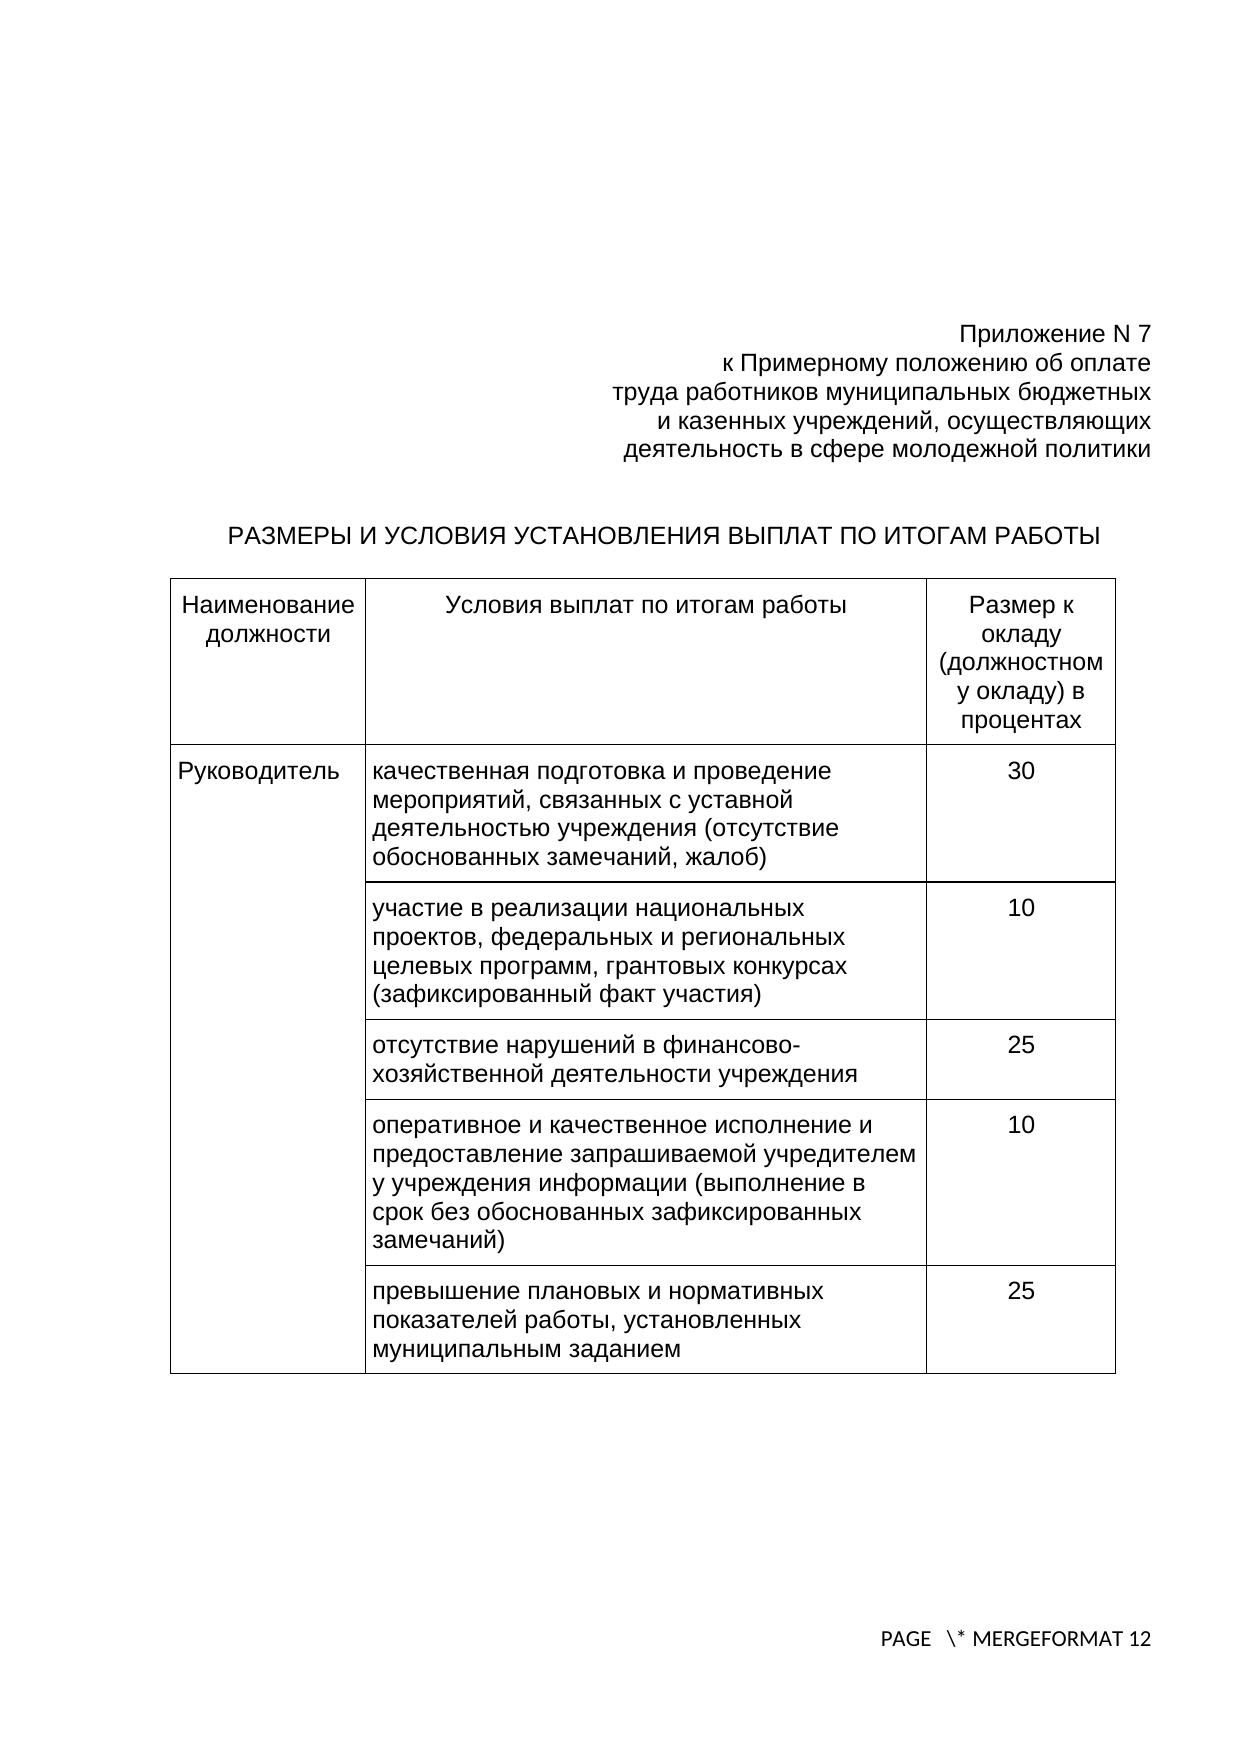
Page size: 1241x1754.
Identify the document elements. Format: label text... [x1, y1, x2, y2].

text труда работников муниципальных бюджетных [177, 377, 1152, 406]
text РАЗМЕРЫ И УСЛОВИЯ УСТАНОВЛЕНИЯ ВЫПЛАТ ПО ИТОГАМ РАБОТЫ [177, 521, 1152, 549]
table_cell отсутствие нарушений в финансово-хозяйственной деятельности учреждения [366, 1020, 926, 1098]
text Приложение N 7 [177, 319, 1152, 348]
table_cell 25 [927, 1266, 1115, 1373]
table_cell превышение плановых и нормативных показателей работы, установленных муниципальным заданием [366, 1266, 926, 1373]
table_header Условия выплат по итогам работы [366, 579, 926, 744]
table_cell участие в реализации национальных проектов, федеральных и региональных целевых программ, грантовых конкурсах (зафиксированный факт участия) [366, 883, 926, 1019]
table_cell 10 [927, 883, 1115, 1019]
table_cell Руководитель [171, 745, 365, 1373]
text к Примерному положению об оплате [177, 348, 1152, 377]
table_header Наименование должности [171, 579, 365, 744]
table_cell оперативное и качественное исполнение и предоставление запрашиваемой учредителем у учреждения информации (выполнение в срок без обоснованных зафиксированных замечаний) [366, 1100, 926, 1264]
table_header Размер к окладу (должностному окладу) в процентах [927, 579, 1115, 744]
table_cell 10 [927, 1100, 1115, 1264]
table_cell 25 [927, 1020, 1115, 1098]
table_cell качественная подготовка и проведение мероприятий, связанных с уставной деятельностью учреждения (отсутствие обоснованных замечаний, жалоб) [366, 745, 926, 881]
table_cell 30 [927, 745, 1115, 881]
text деятельность в сфере молодежной политики [177, 434, 1152, 463]
text и казенных учреждений, осуществляющих [177, 406, 1152, 434]
